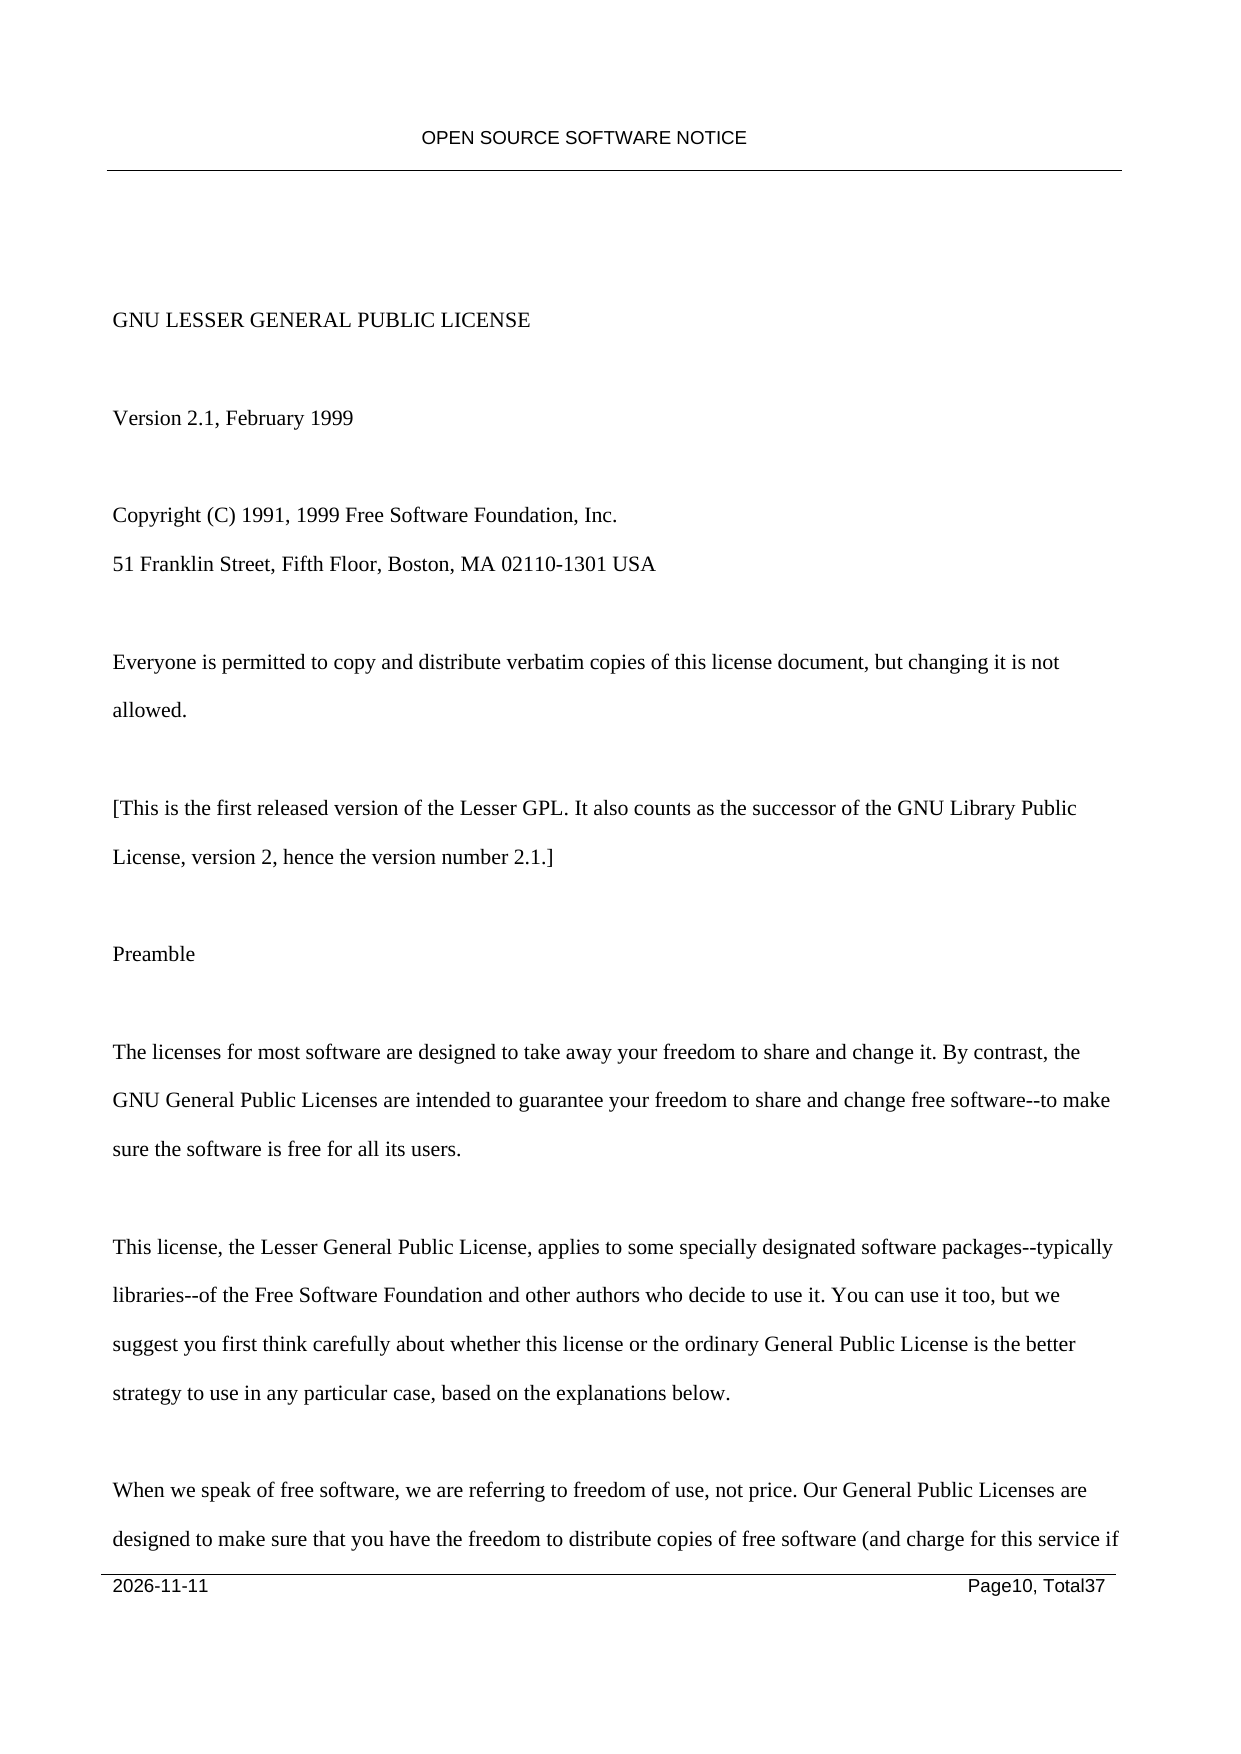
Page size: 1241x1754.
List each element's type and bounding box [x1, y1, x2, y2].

text [112, 206, 1128, 1555]
